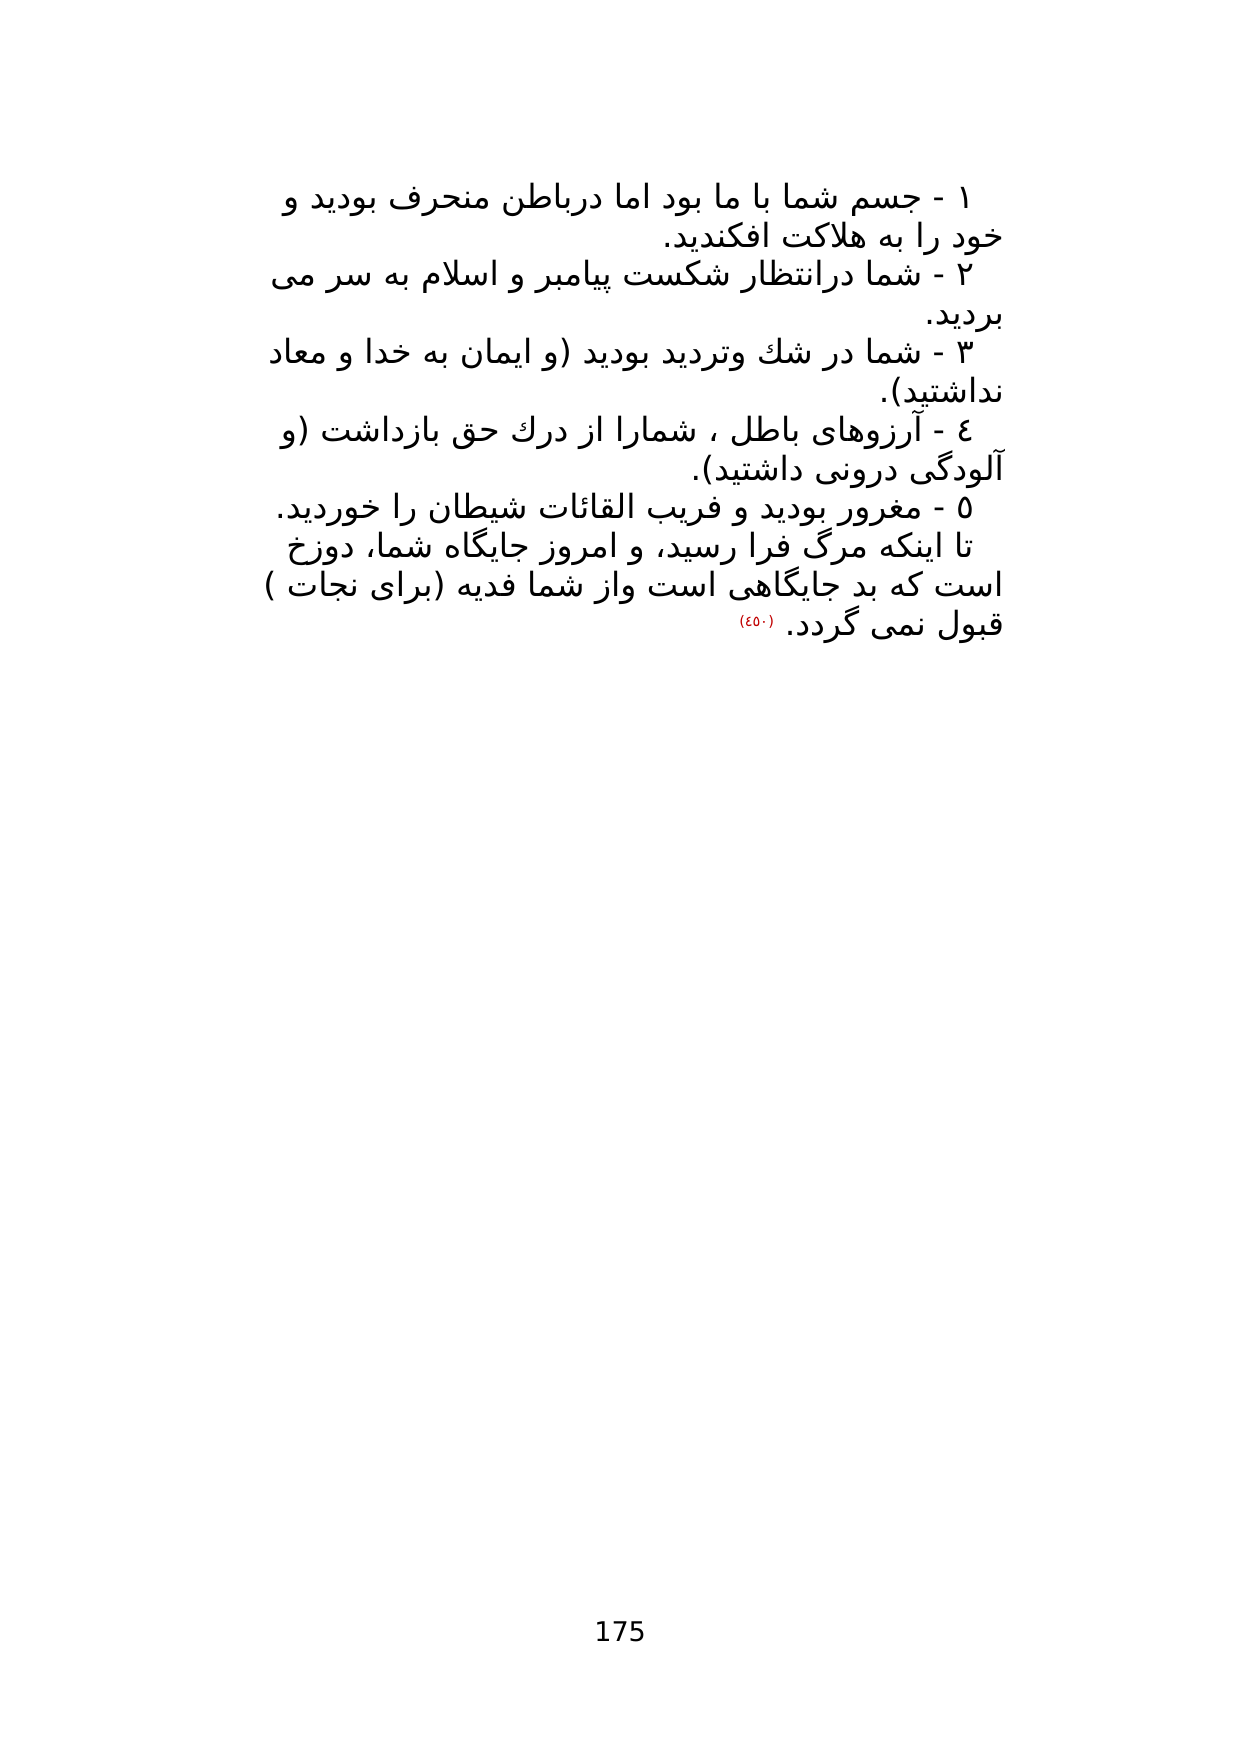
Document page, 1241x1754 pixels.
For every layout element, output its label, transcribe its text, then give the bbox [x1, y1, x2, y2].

text ٢ - شما درانتظار شكست پيامبر و اسلام به سر مى برديد. [236, 255, 1004, 333]
text ٤ - آرزوهاى باطل ، شمارا از درك حق بازداشت (و آلودگى درونى داشتيد). [236, 410, 1004, 488]
text ٣ - شما در شك وترديد بوديد (و ايمان به خدا و معاد نداشتيد). [236, 333, 1004, 410]
text ١ - جسم شما با ما بود اما درباطن منحرف بوديد و خود را به هلاكت افكنديد. [236, 177, 1004, 255]
text ٥ - مغرور بوديد و فريب القائات شيطان را خورديد. [236, 488, 1004, 527]
text تا اينكه مرگ فرا رسيد، و امروز جايگاه شما، دوزخ است كه بد جايگاهى است واز شما فديه (براى نجات ) قبول نمى گردد. (٤٥٠) [236, 527, 1004, 643]
